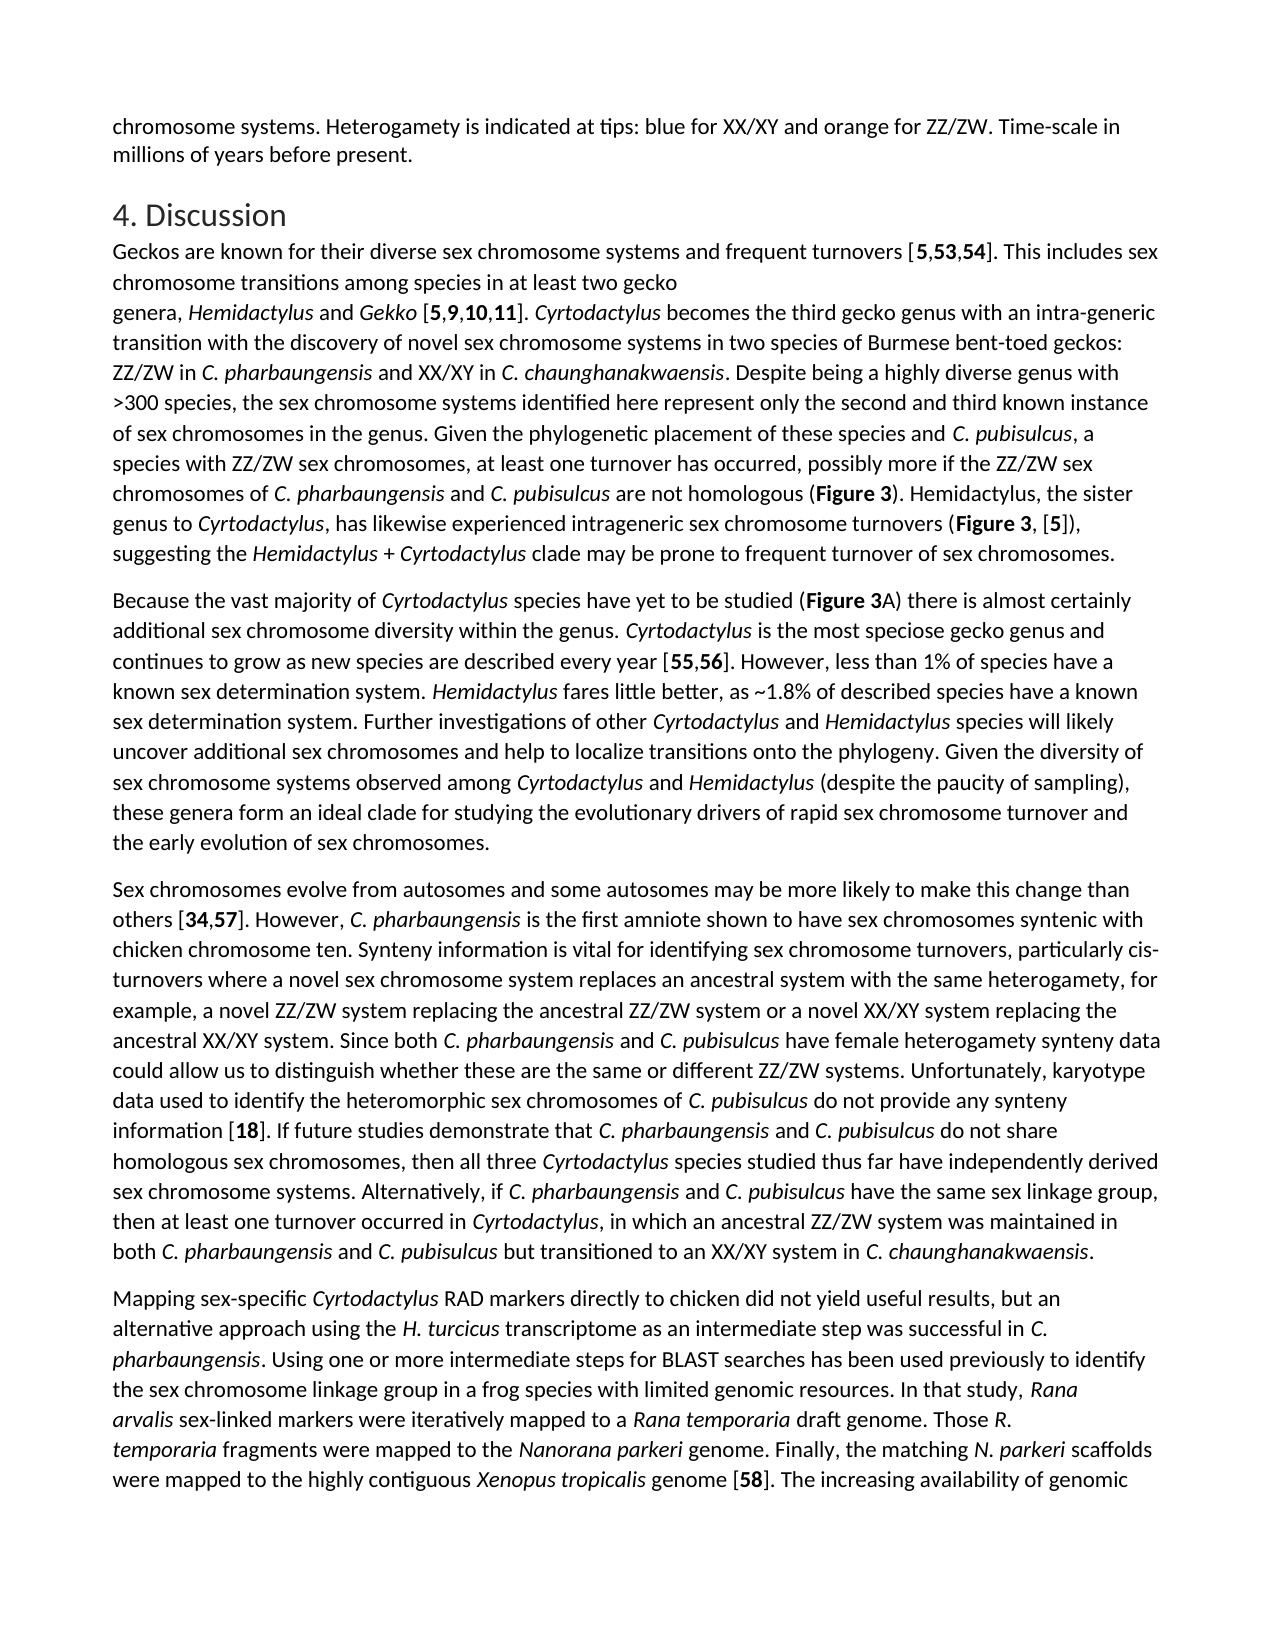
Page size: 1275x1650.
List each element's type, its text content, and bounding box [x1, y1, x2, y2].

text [112, 1284, 1162, 1494]
text Sex chromosomes evolve from autosomes and some autosomes may be more likely to make this change than others [34,57]. However, C. pharbaungensis is the first amniote shown to have sex chromosomes syntenic with chicken chromosome ten. Synteny information is vital for identifying sex chromosome turnovers, particularly cis-turnovers where a novel sex chromosome system replaces an ancestral system with the same heterogamety, for example, a novel ZZ/ZW system replacing the ancestral ZZ/ZW system or a novel XX/XY system replacing the ancestral XX/XY system. Since both C. pharbaungensis and C. pubisulcus have female heterogamety synteny data could allow us to distinguish whether these are the same or different ZZ/ZW systems. Unfortunately, karyotype data used to identify the heteromorphic sex chromosomes of C. pubisulcus do not provide any synteny information [18]. If future studies demonstrate that C. pharbaungensis and C. pubisulcus do not share homologous sex chromosomes, then all three Cyrtodactylus species studied thus far have independently derived sex chromosome systems. Alternatively, if C. pharbaungensis and C. pubisulcus have the same sex linkage group, then at least one turnover occurred in Cyrtodactylus, in which an ancestral ZZ/ZW system was maintained in both C. pharbaungensis and C. pubisulcus but transitioned to an XX/XY system in C. chaunghanakwaensis. [112, 875, 1162, 1266]
subtitle 4. Discussion [112, 193, 1162, 234]
text Geckos are known for their diverse sex chromosome systems and frequent turnovers [5,53,54]. This includes sex chromosome transitions among species in at least two gecko genera, Hemidactylus and Gekko [5,9,10,11]. Cyrtodactylus becomes the third gecko genus with an intra-generic transition with the discovery of novel sex chromosome systems in two species of Burmese bent-toed geckos: ZZ/ZW in C. pharbaungensis and XX/XY in C. chaunghanakwaensis. Despite being a highly diverse genus with >300 species, the sex chromosome systems identified here represent only the second and third known instance of sex chromosomes in the genus. Given the phylogenetic placement of these species and C. pubisulcus, a species with ZZ/ZW sex chromosomes, at least one turnover has occurred, possibly more if the ZZ/ZW sex chromosomes of C. pharbaungensis and C. pubisulcus are not homologous (Figure 3). Hemidactylus, the sister genus to Cyrtodactylus, has likewise experienced intrageneric sex chromosome turnovers (Figure 3, [5]), suggesting the Hemidactylus + Cyrtodactylus clade may be prone to frequent turnover of sex chromosomes. [112, 237, 1162, 568]
text Because the vast majority of Cyrtodactylus species have yet to be studied (Figure 3A) there is almost certainly additional sex chromosome diversity within the genus. Cyrtodactylus is the most speciose gecko genus and continues to grow as new species are described every year [55,56]. However, less than 1% of species have a known sex determination system. Hemidactylus fares little better, as ~1.8% of described species have a known sex determination system. Further investigations of other Cyrtodactylus and Hemidactylus species will likely uncover additional sex chromosomes and help to localize transitions onto the phylogeny. Given the diversity of sex chromosome systems observed among Cyrtodactylus and Hemidactylus (despite the paucity of sampling), these genera form an ideal clade for studying the evolutionary drivers of rapid sex chromosome turnover and the early evolution of sex chromosomes. [112, 586, 1162, 856]
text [112, 112, 1162, 168]
